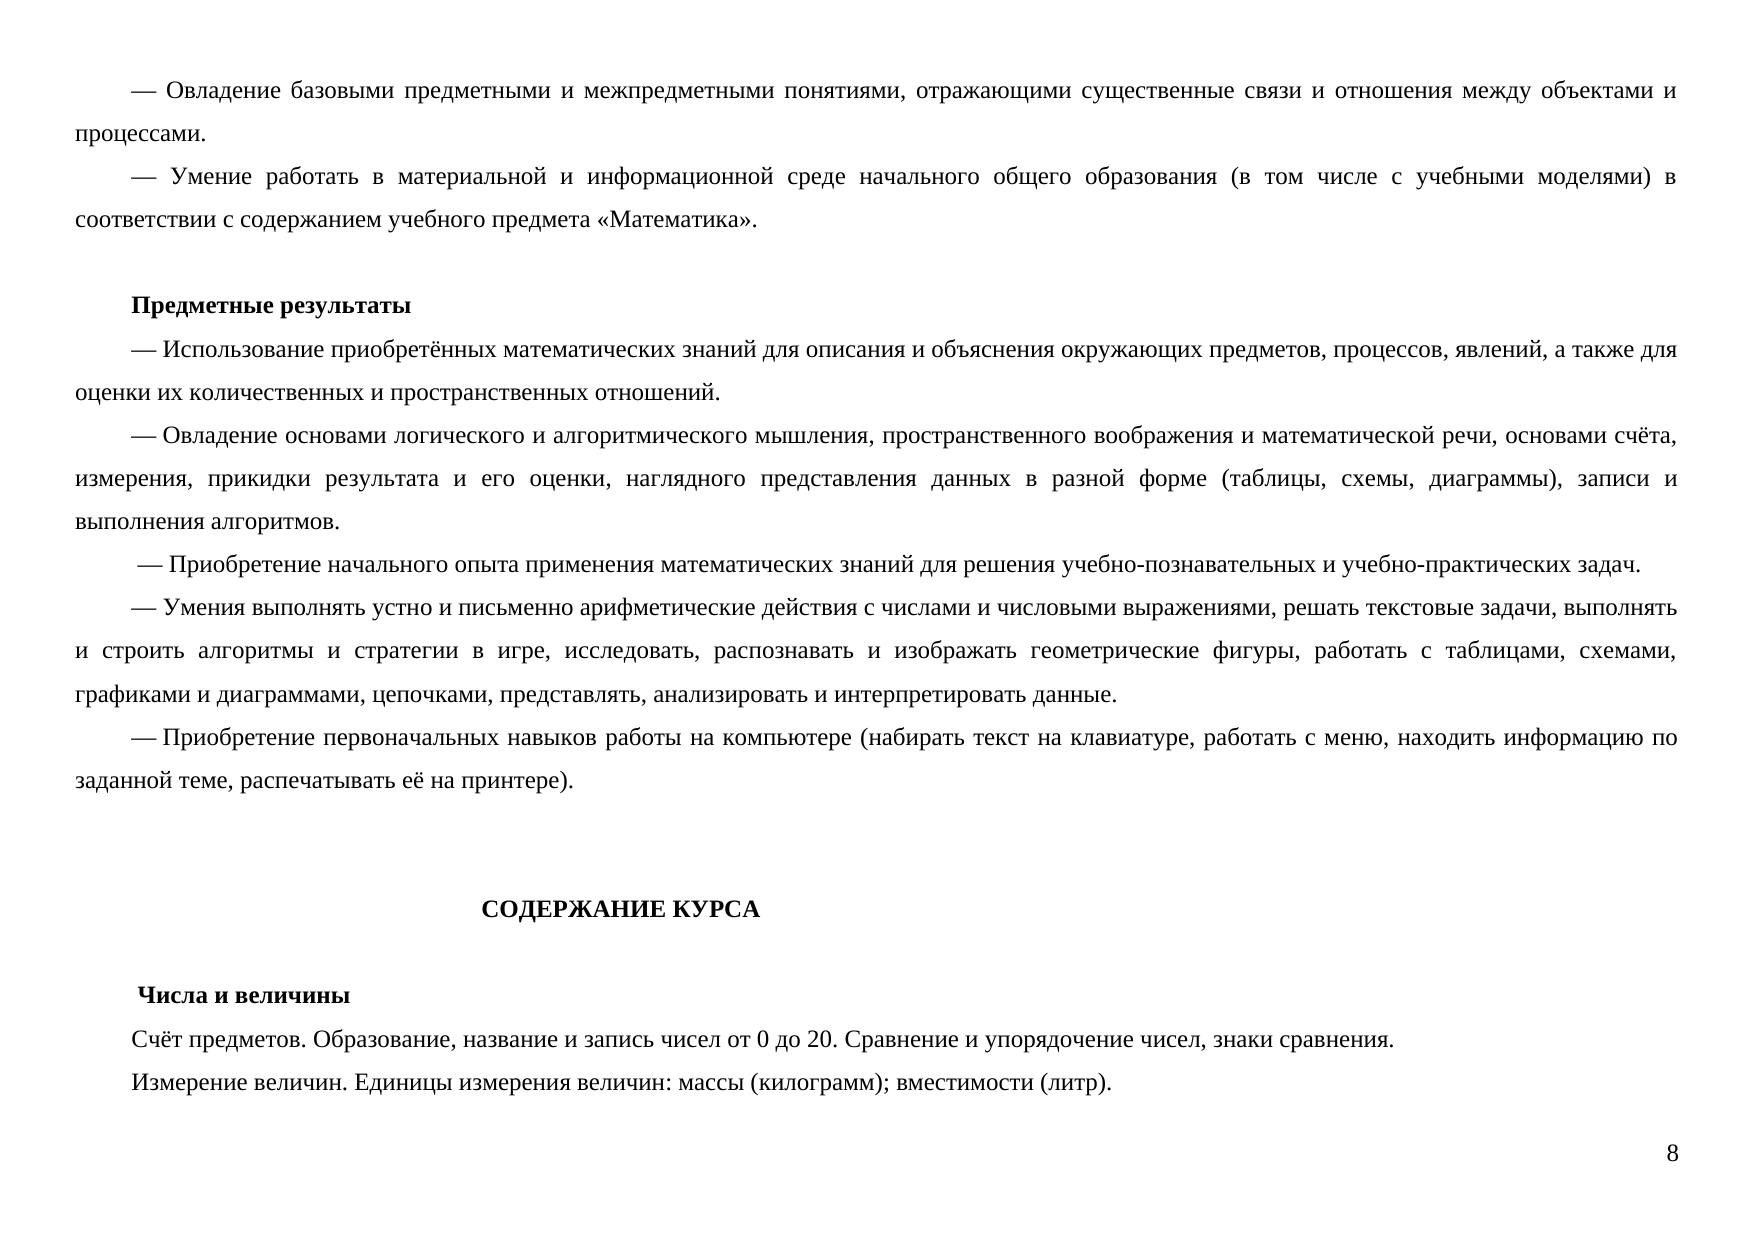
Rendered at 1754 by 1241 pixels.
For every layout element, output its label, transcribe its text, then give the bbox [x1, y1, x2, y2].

text — Умения выполнять устно и письменно арифметические действия с числами и числовыми выражениями, решать текстовые задачи, выполнять и строить алгоритмы и стратегии в игре, исследовать, распознавать и изображать геометрические фигуры, работать с таблицами, схемами, графиками и диаграммами, цепочками, представлять, анализировать и интерпретировать данные. [75, 592, 1679, 707]
text СОДЕРЖАНИЕ КУРСА [75, 894, 1679, 923]
text — Приобретение начального опыта применения математических знаний для решения учебно-познавательных и учебно-практических задач. [75, 549, 1679, 578]
text — Умение работать в материальной и информационной среде начального общего образования (в том числе с учебными моделями) в соответствии с содержанием учебного предмета «Математика». [75, 161, 1679, 233]
text Измерение величин. Единицы измерения величин: массы (килограмм); вместимости (литр). [75, 1067, 1679, 1096]
text — Овладение базовыми предметными и межпредметными понятиями, отражающими существенные связи и отношения между объектами и процессами. [75, 75, 1679, 147]
text — Овладение основами логического и алгоритмического мышления, пространственного воображения и математической речи, основами счёта, измерения, прикидки результата и его оценки, наглядного представления данных в разной форме (таблицы, схемы, диаграммы), записи и выполнения алгоритмов. [75, 420, 1679, 535]
text Предметные результаты [75, 291, 1679, 319]
text — Использование приобретённых математических знаний для описания и объяснения окружающих предметов, процессов, явлений, а также для оценки их количественных и пространственных отношений. [75, 334, 1679, 406]
text — Приобретение первоначальных навыков работы на компьютере (набирать текст на клавиатуре, работать с меню, находить информацию по заданной теме, распечатывать её на принтере). [75, 722, 1679, 794]
text Числа и величины [75, 981, 1679, 1009]
text Счёт предметов. Образование, название и запись чисел от 0 до 20. Сравнение и упорядочение чисел, знаки сравнения. [75, 1024, 1679, 1052]
